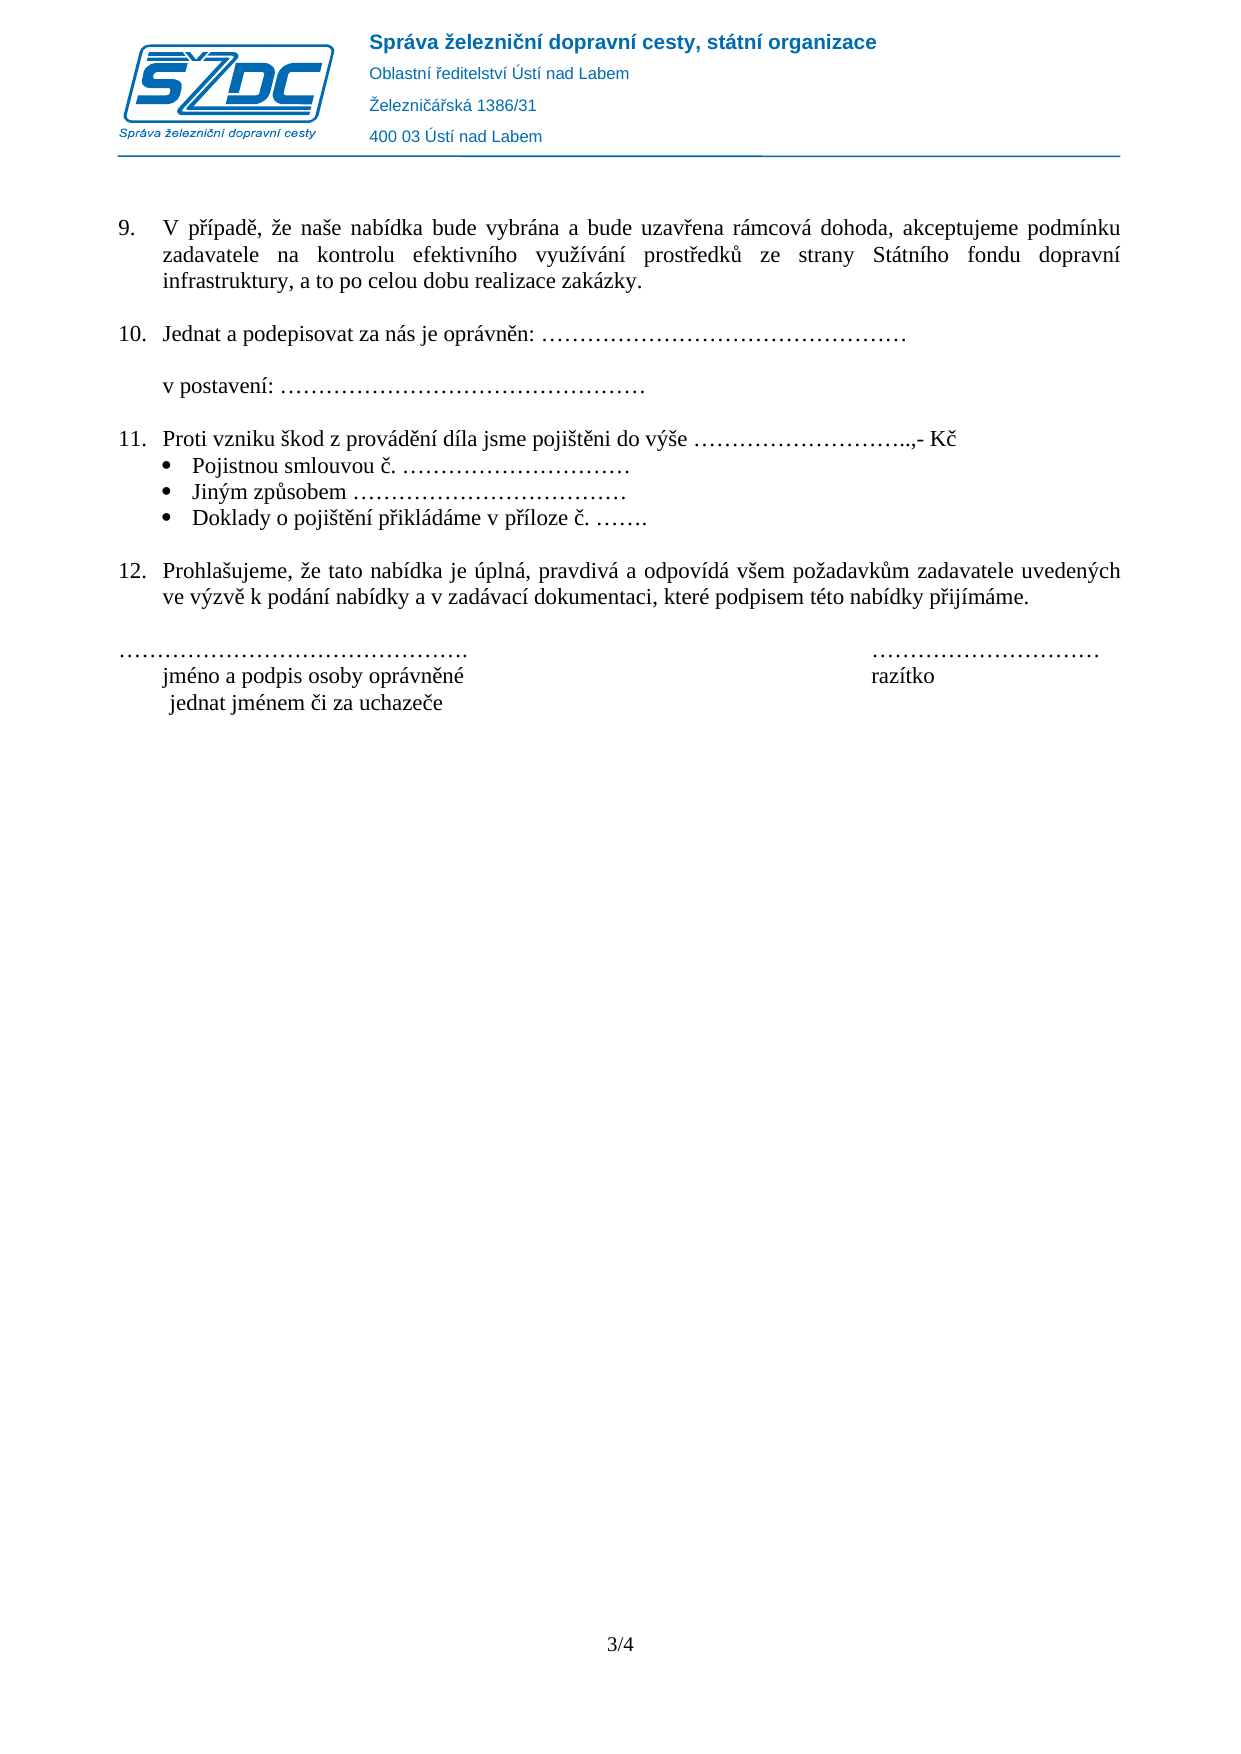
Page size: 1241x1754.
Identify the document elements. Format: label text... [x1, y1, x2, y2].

list Pojistnou smlouvou č. ………………………… [162, 452, 1122, 478]
list V případě, že naše nabídka bude vybrána a bude uzavřena rámcová dohoda, akceptujeme podmínku zadavatele na kontrolu efektivního využívání prostředků ze strany Státního fondu dopravní infrastruktury, a to po celou dobu realizace zakázky. [118, 214, 1122, 293]
text ………………………………………. ………………………… [118, 636, 1122, 662]
text jednat jménem či za uchazeče [118, 689, 1122, 715]
list Prohlašujeme, že tato nabídka je úplná, pravdivá a odpovídá všem požadavkům zadavatele uvedených ve výzvě k podání nabídky a v zadávací dokumentaci, které podpisem této nabídky přijímáme. [118, 557, 1122, 610]
list Proti vzniku škod z provádění díla jsme pojištěni do výše ………………………..,- Kč [118, 425, 1122, 452]
list Jednat a podepisovat za nás je oprávněn: ………………………………………… [118, 320, 1122, 346]
list Jiným způsobem ……………………………… [162, 478, 1122, 504]
text jméno a podpis osoby oprávněné razítko [118, 662, 1122, 689]
text v postavení: ………………………………………… [162, 373, 1122, 399]
list Doklady o pojištění přikládáme v příloze č. ……. [162, 504, 1122, 531]
